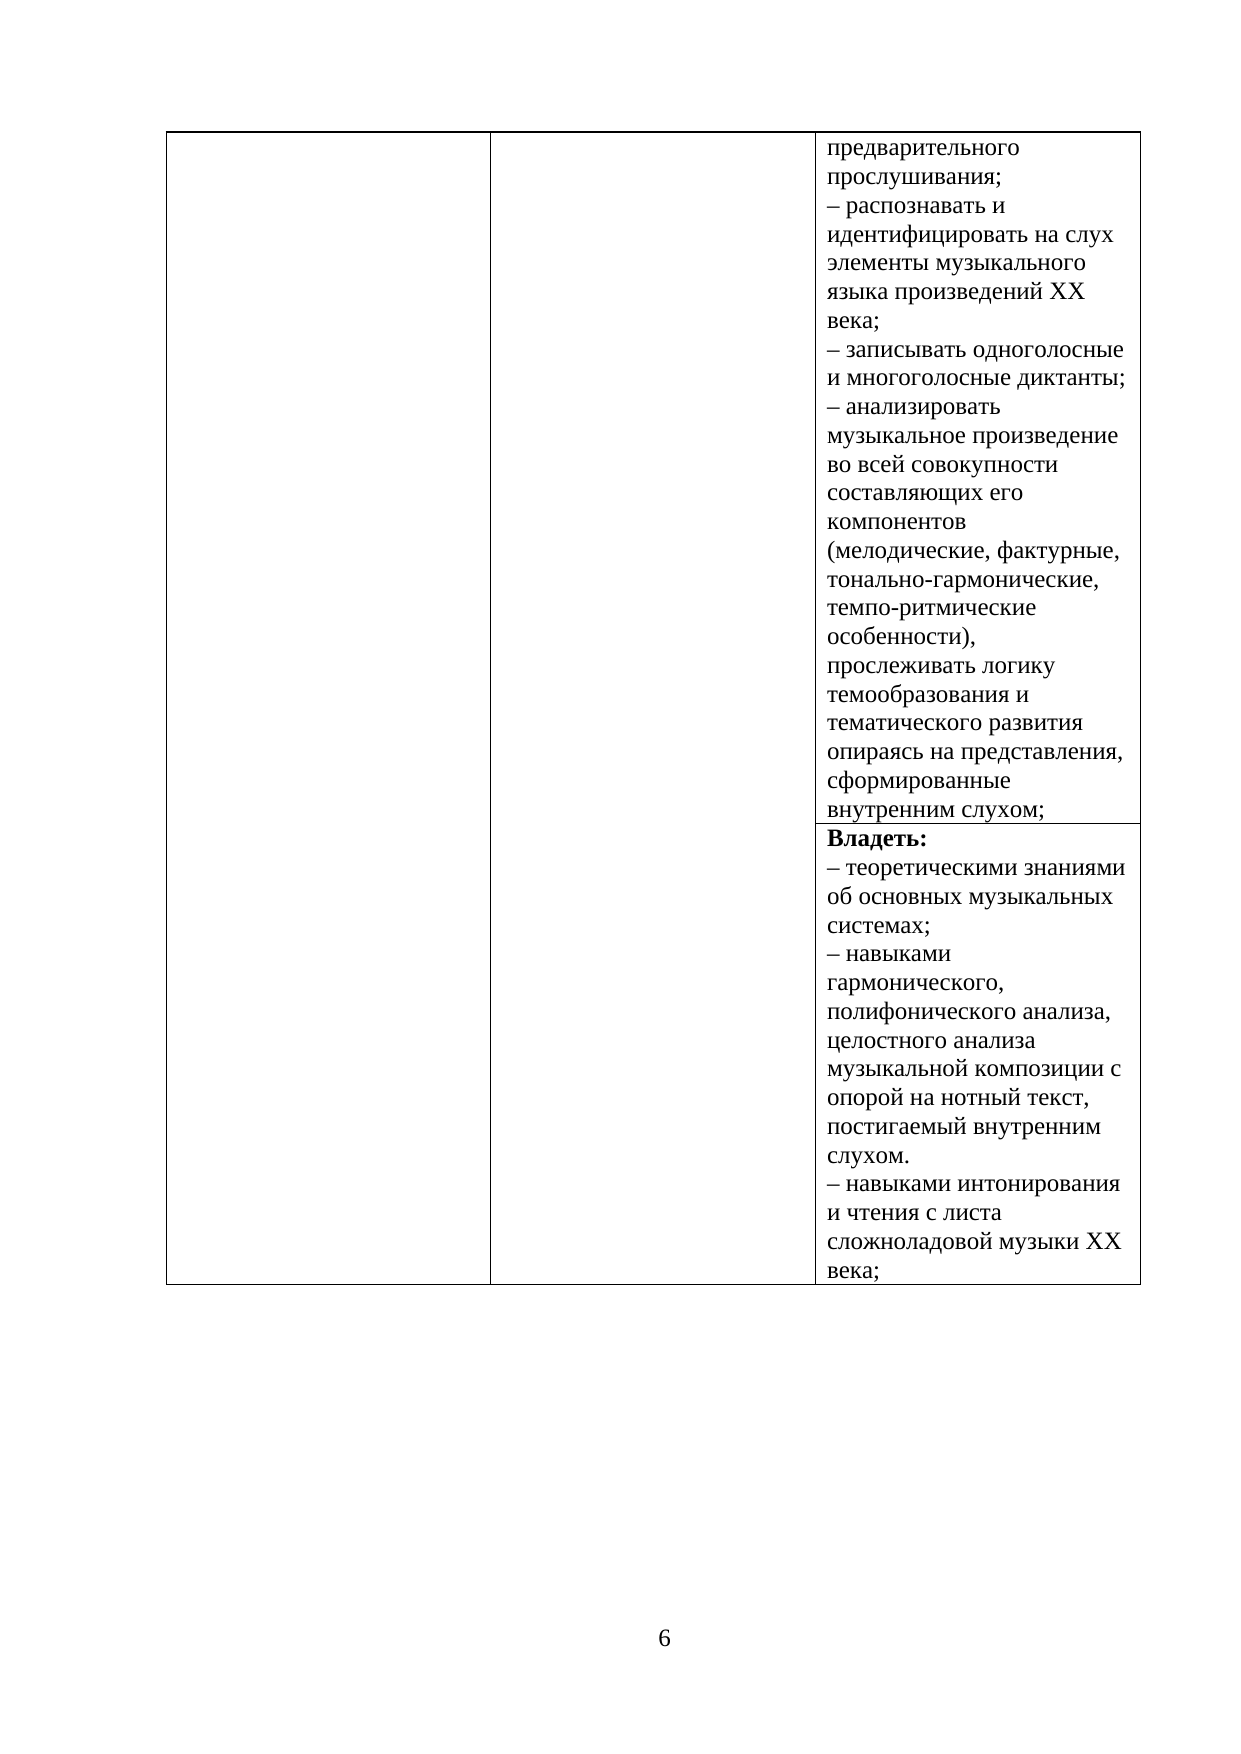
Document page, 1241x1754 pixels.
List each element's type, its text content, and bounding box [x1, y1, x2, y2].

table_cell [816, 133, 1140, 822]
table_cell Владеть: – теоретическими знаниями об основных музыкальных системах; – навыками гармонического, полифонического анализа, целостного анализа музыкальной композиции с опорой на нотный текст, постигаемый внутренним слухом. – навыками интонирования и чтения с листа сложноладовой музыки ХХ века; [816, 824, 1140, 1283]
